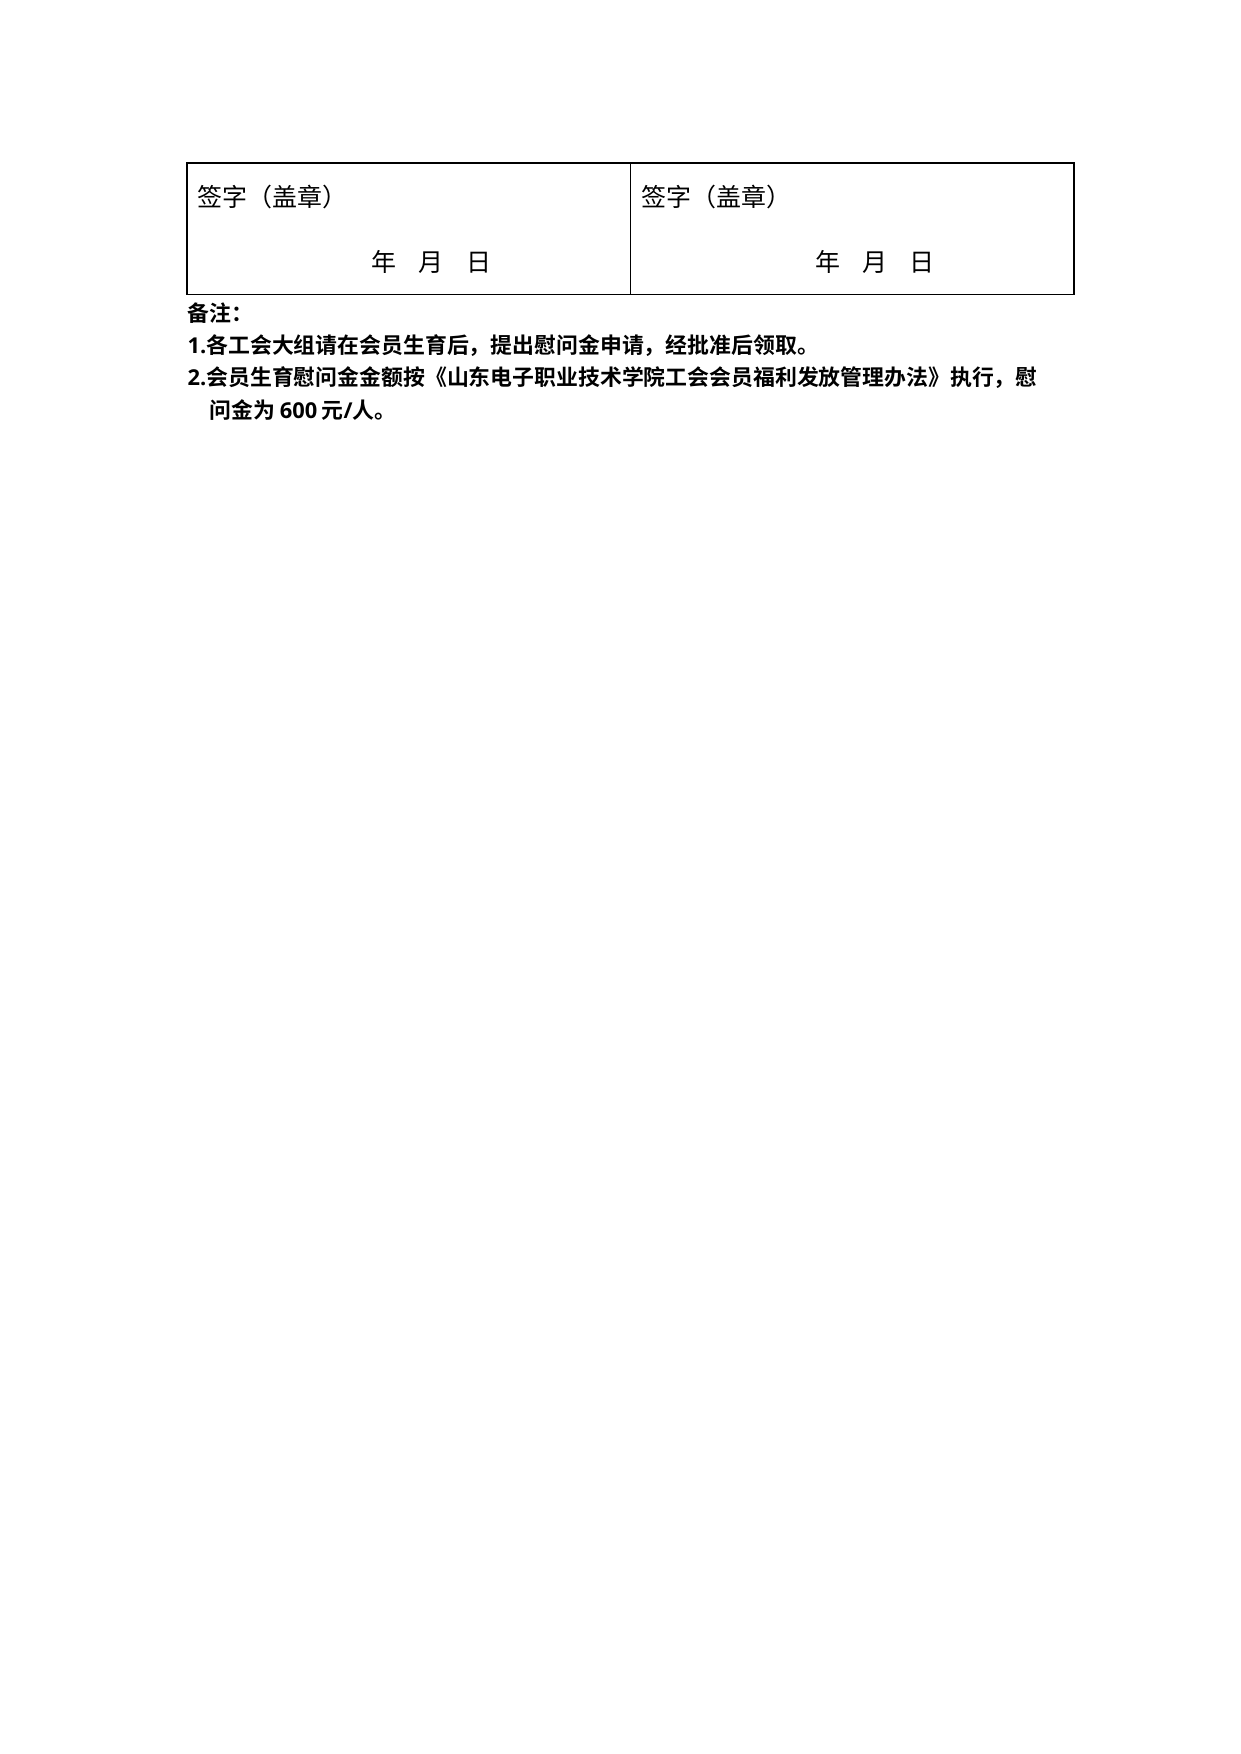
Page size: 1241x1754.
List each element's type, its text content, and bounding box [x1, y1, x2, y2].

list 问金为600元/人。 [187, 393, 1053, 425]
list 1.各工会大组请在会员生育后，提出慰问金申请，经批准后领取。 [187, 328, 1053, 360]
text 备注： [187, 295, 1053, 328]
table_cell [188, 164, 630, 293]
list 2.会员生育慰问金金额按《山东电子职业技术学院工会会员福利发放管理办法》执行，慰 [187, 360, 1053, 393]
table_cell 学院工会意见 签字（盖章） 年 月 日 [631, 164, 1073, 293]
